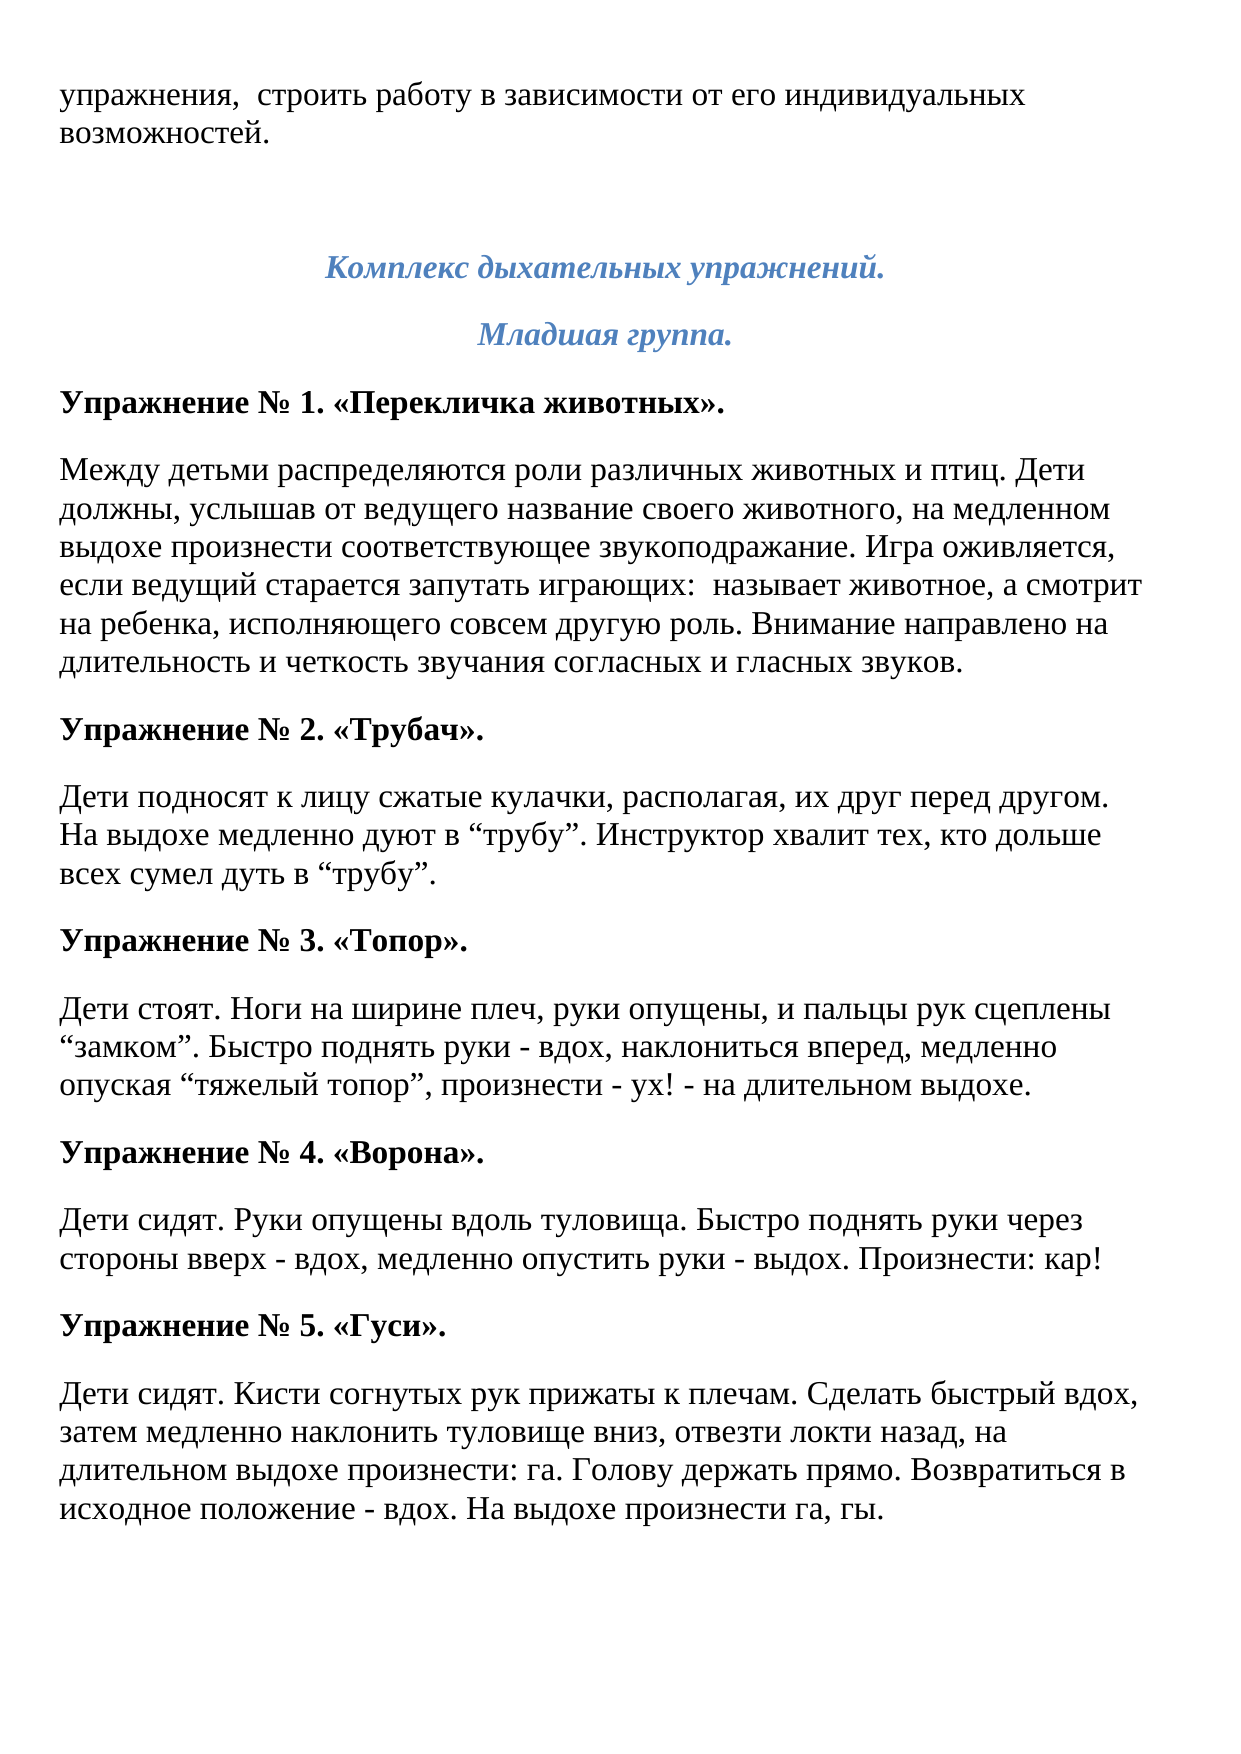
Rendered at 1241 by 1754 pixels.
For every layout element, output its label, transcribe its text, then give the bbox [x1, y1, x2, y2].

text Упражнение № 1. «Перекличка животных». [59, 382, 1152, 421]
text Между детьми распределяются роли различных животных и птиц. Дети должны, услышав от ведущего название своего животного, на медленном выдохе произнести соответствующее звукоподражание. Игра оживляется, если ведущий старается запутать играющих: называет животное, а смотрит на ребенка, исполняющего совсем другую роль. Внимание направлено на длительность и четкость звучания согласных и гласных звуков. [59, 450, 1152, 680]
text Дети сидят. Руки опущены вдоль туловища. Быстро поднять руки через стороны вверх - вдох, медленно опустить руки - выдох. Произнести: кар! [59, 1200, 1152, 1276]
text Комплекс дыхательных упражнений. [59, 247, 1152, 286]
text Упражнение № 4. «Ворона». [59, 1132, 1152, 1171]
text Дети подносят к лицу сжатые кулачки, располагая, их друг перед другом. На выдохе медленно дуют в “трубу”. Инструктор хвалит тех, кто дольше всех сумел дуть в “трубу”. [59, 776, 1152, 891]
text Упражнение № 3. «Топор». [59, 921, 1152, 959]
text Упражнение № 2. «Трубач». [59, 709, 1152, 747]
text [59, 74, 1152, 151]
text Упражнение № 5. «Гуси». [59, 1306, 1152, 1344]
text Дети стоят. Ноги на ширине плеч, руки опущены, и пальцы рук сцеплены “замком”. Быстро поднять руки - вдох, наклониться вперед, медленно опуская “тяжелый топор”, произнести - ух! - на длительном выдохе. [59, 988, 1152, 1103]
text Дети сидят. Кисти согнутых рук прижаты к плечам. Сделать быстрый вдох, затем медленно наклонить туловище вниз, отвезти локти назад, на длительном выдохе произнести: га. Голову держать прямо. Возвратиться в исходное положение - вдох. На выдохе произнести га, гы. [59, 1373, 1152, 1526]
text Младшая группа. [59, 315, 1152, 353]
